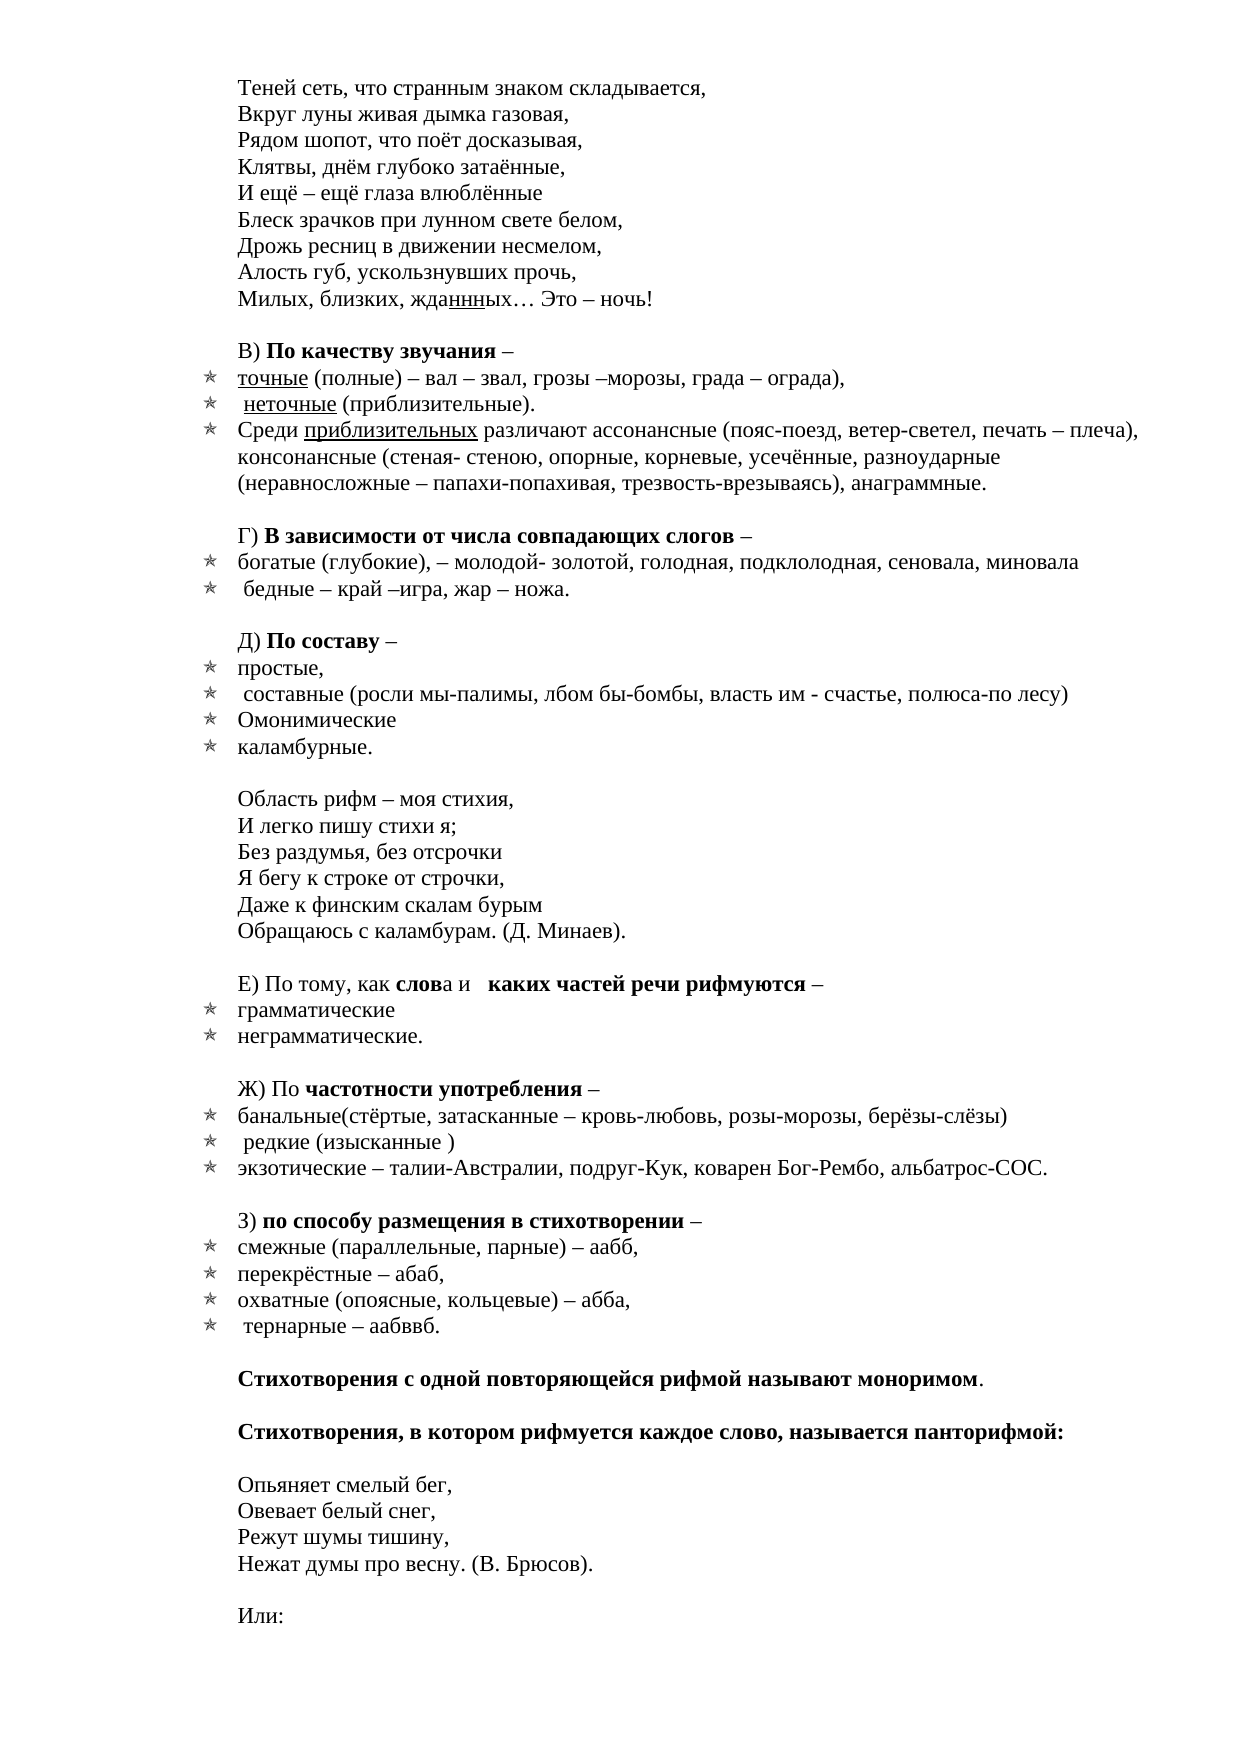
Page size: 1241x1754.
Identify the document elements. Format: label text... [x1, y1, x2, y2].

list точные (полные) – вал – звал, грозы –морозы, града – ограда), [200, 364, 1152, 390]
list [200, 74, 1152, 364]
list грамматические [200, 996, 1152, 1023]
list неграмматические. Ж) По частотности употребления – [200, 1023, 1152, 1102]
list простые, [200, 654, 1152, 680]
list бедные – край –игра, жар – ножа. Д) По составу – [200, 574, 1152, 654]
list каламбурные. Область рифм – моя стихия, И легко пишу стихи я; Без раздумья, без отсрочки Я бегу к строке от строчки, Даже к финским скалам бурым Обращаюсь с каламбурам. (Д. Минаев). Е) По тому, как слова и каких частей речи рифмуются – [200, 733, 1152, 996]
list экзотические – талии-Австралии, подруг-Кук, коварен Бог-Рембо, альбатрос-СОС. З) по способу размещения в стихотворении – [200, 1154, 1152, 1233]
list перекрёстные – абаб, [200, 1260, 1152, 1286]
list неточные (приблизительные). [200, 390, 1152, 416]
list Омонимические [200, 706, 1152, 733]
list охватные (опоясные, кольцевые) – абба, [200, 1286, 1152, 1312]
list банальные(стёртые, затасканные – кровь-любовь, розы-морозы, берёзы-слёзы) [200, 1102, 1152, 1128]
list смежные (параллельные, парные) – аабб, [200, 1233, 1152, 1260]
list богатые (глубокие), – молодой- золотой, голодная, подклолодная, сеновала, миновала [200, 548, 1152, 574]
list Среди приблизительных различают ассонансные (пояс-поезд, ветер-светел, печать – плеча), консонансные (стеная- стеною, опорные, корневые, усечённые, разноударные (неравносложные – папахи-попахивая, трезвость-врезываясь), анаграммные. Г) В зависимости от числа совпадающих слогов – [200, 416, 1152, 548]
list редкие (изысканные ) [200, 1128, 1152, 1154]
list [200, 1312, 1152, 1655]
list составные (росли мы-палимы, лбом бы-бомбы, власть им - счастье, полюса-по лесу) [200, 680, 1152, 706]
